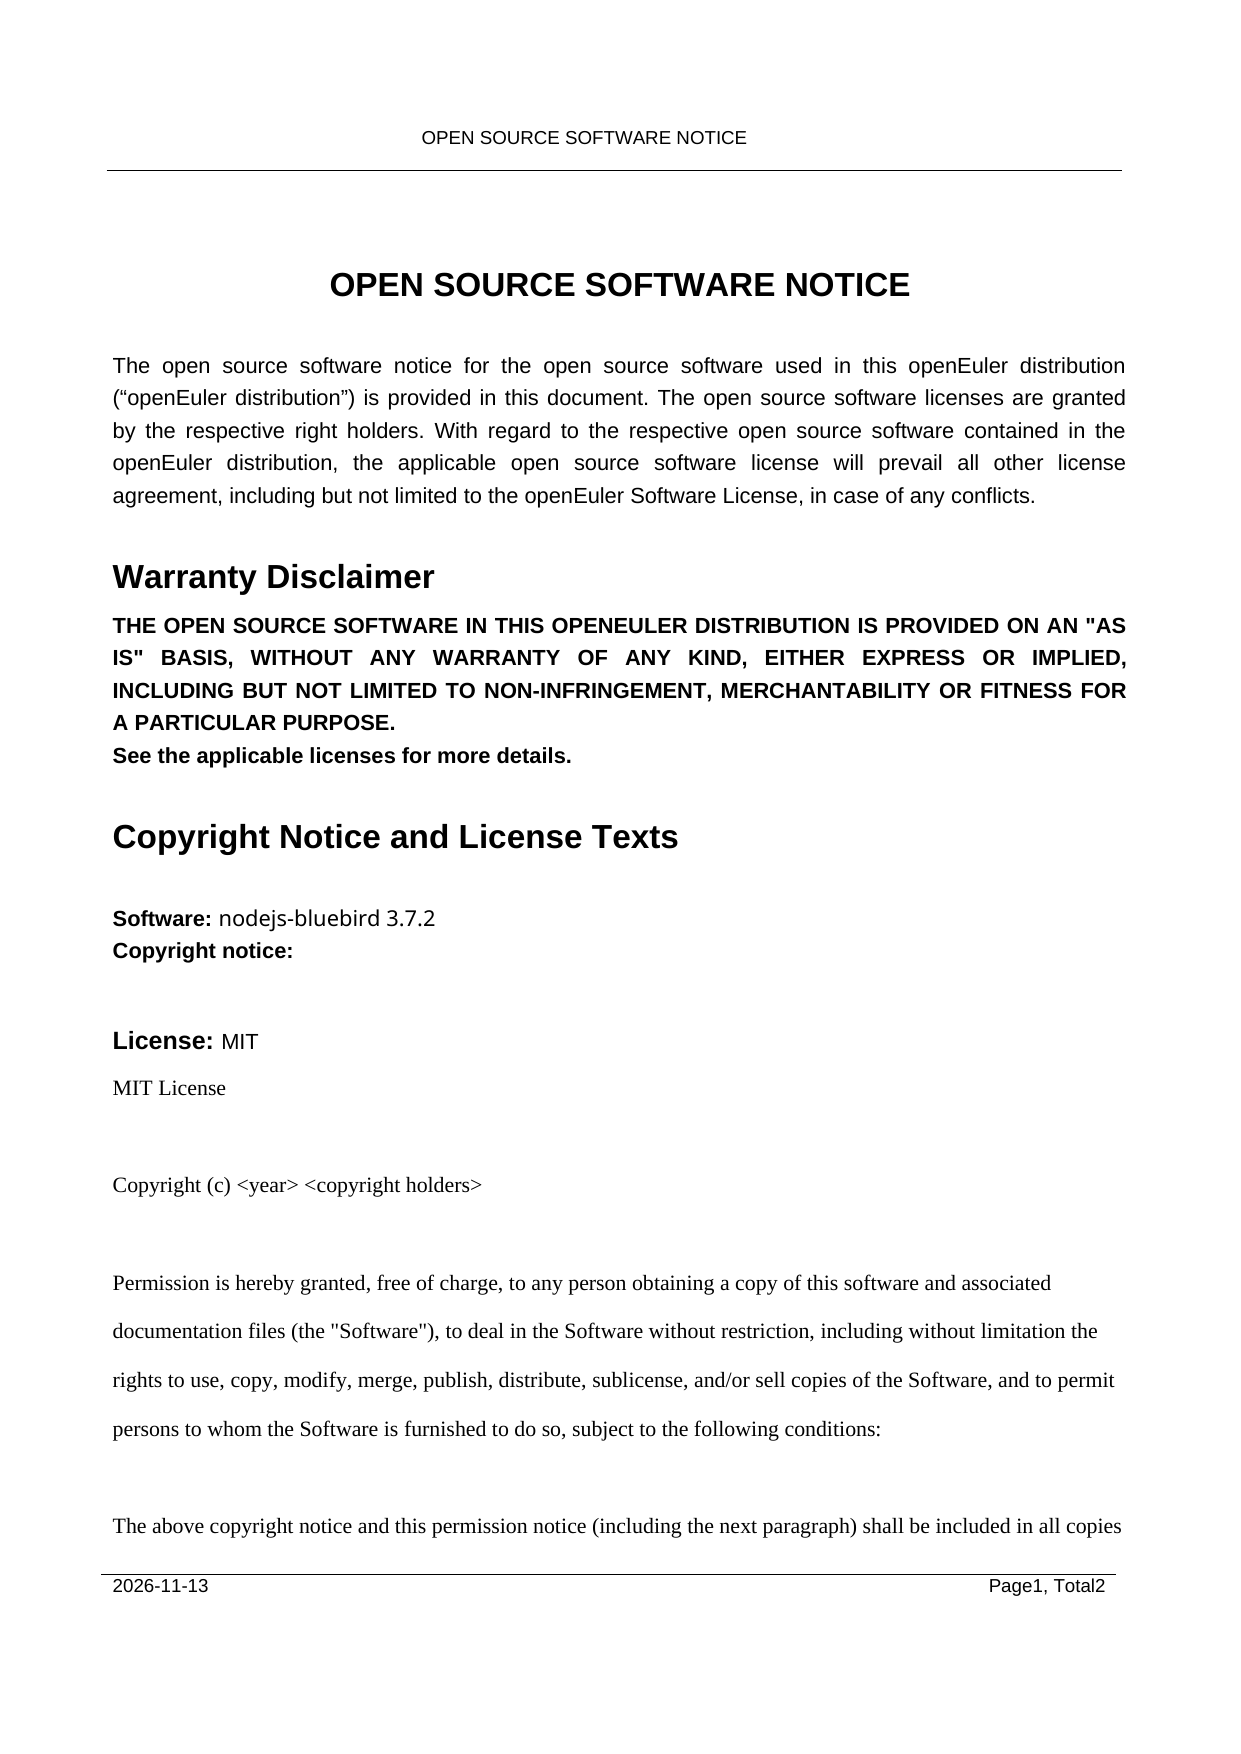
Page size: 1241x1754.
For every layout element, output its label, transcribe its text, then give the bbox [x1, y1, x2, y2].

text Copyright notice: [112, 934, 1128, 966]
text THE OPEN SOURCE SOFTWARE IN THIS OPENEULER DISTRIBUTION IS PROVIDED ON AN "AS IS" BASIS, WITHOUT ANY WARRANTY OF ANY KIND, EITHER EXPRESS OR IMPLIED, INCLUDING BUT NOT LIMITED TO NON-INFRINGEMENT, MERCHANTABILITY OR FITNESS FOR A PARTICULAR PURPOSE. See the applicable licenses for more details. [112, 609, 1128, 771]
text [112, 1071, 1128, 1542]
text OPEN SOURCE SOFTWARE NOTICE [112, 251, 1128, 316]
text Warranty Disclaimer [112, 544, 1128, 609]
text License: MIT [112, 1024, 1128, 1057]
text Copyright Notice and License Texts [112, 804, 1128, 869]
text The open source software notice for the open source software used in this openEuler distribution (“openEuler distribution”) is provided in this document. The open source software licenses are granted by the respective right holders. With regard to the respective open source software contained in the openEuler distribution, the applicable open source software license will prevail all other license agreement, including but not limited to the openEuler Software License, in case of any conflicts. [112, 349, 1128, 511]
text Software: nodejs-bluebird 3.7.2 [112, 901, 1128, 934]
